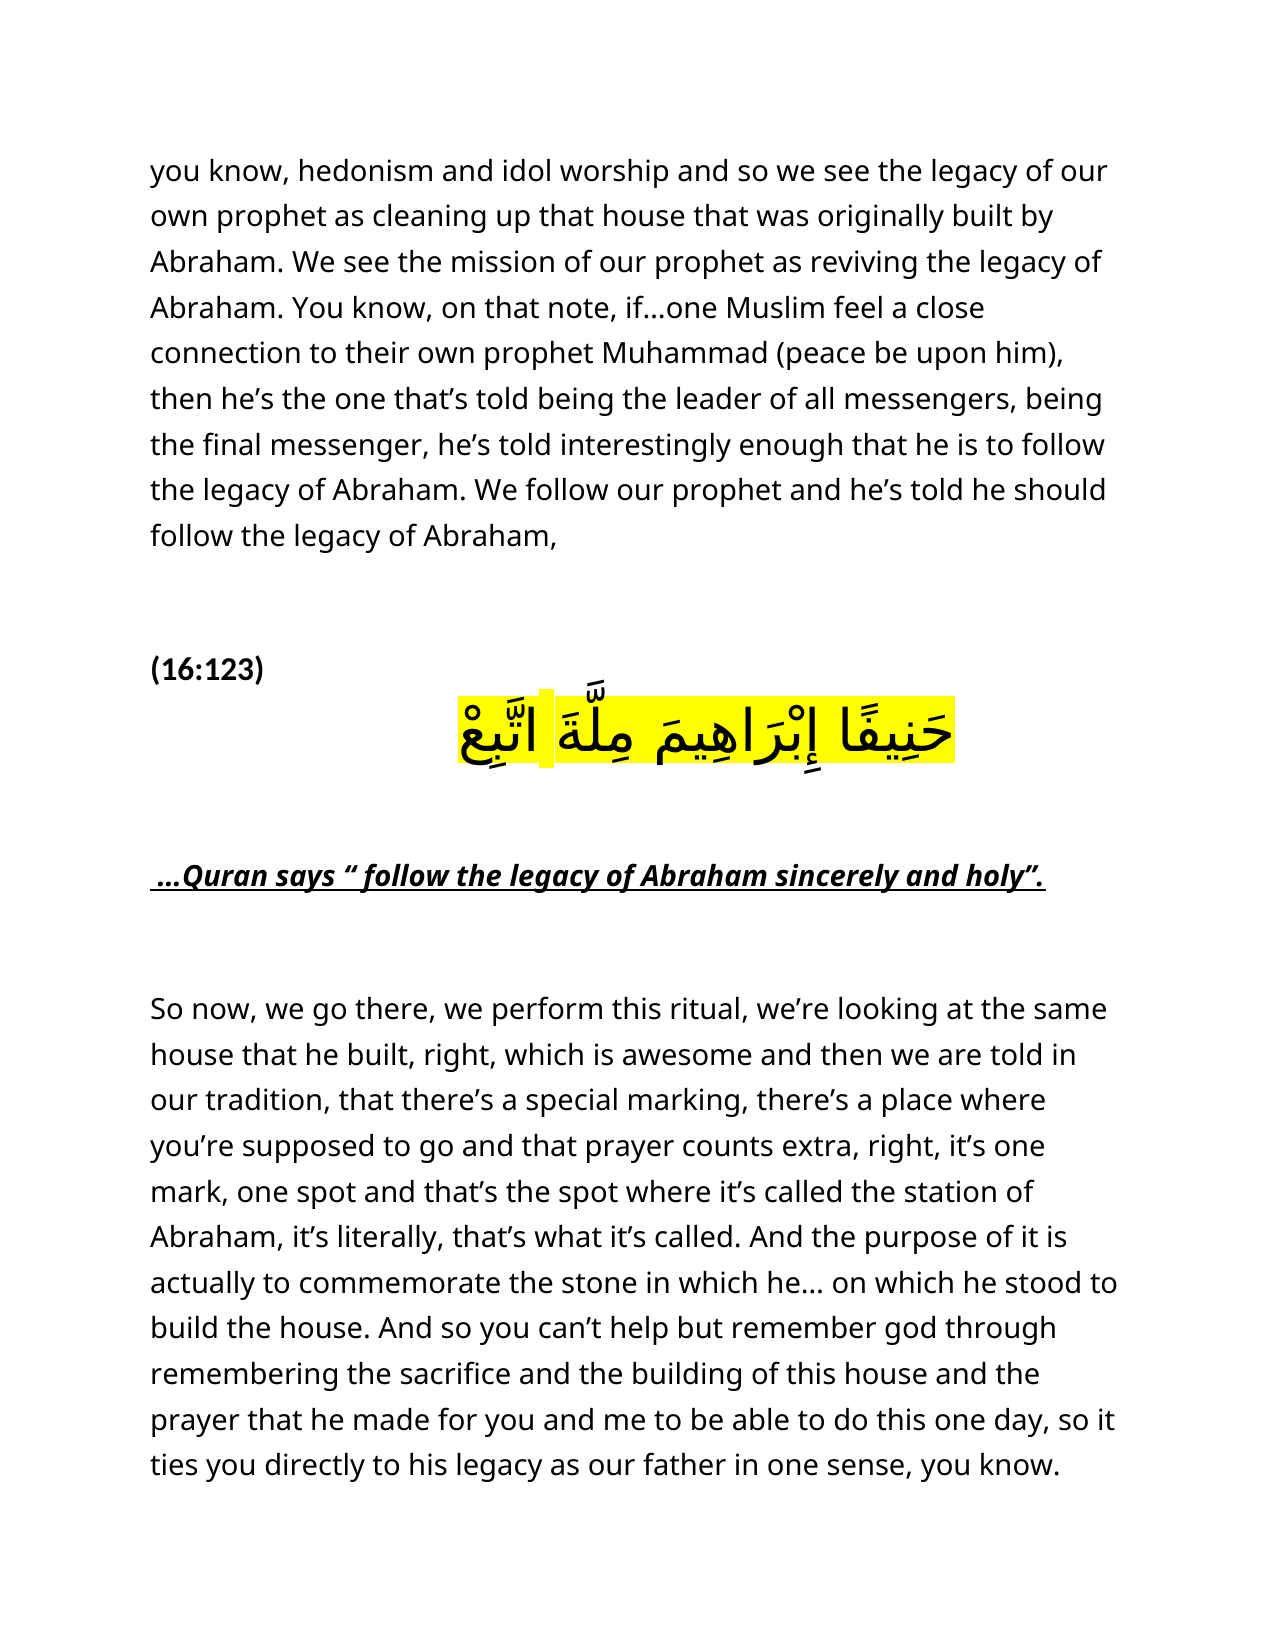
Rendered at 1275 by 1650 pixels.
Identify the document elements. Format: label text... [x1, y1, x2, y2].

text …Quran says “ follow the legacy of Abraham sincerely and holy”. [150, 855, 1125, 895]
text حَنِيفًا إِبْرَاهِيمَ مِلَّةَ اتَّبِعْ [554, 689, 1125, 768]
text حَنِيفًا إِبْرَاهِيمَ مِلَّةَ اتَّبِعْ [150, 689, 539, 768]
text So now, we go there, we perform this ritual, we’re looking at the same house that he built, right, which is awesome and then we are told in our tradition, that there’s a special marking, there’s a place where you’re supposed to go and that prayer counts extra, right, it’s one mark, one spot and that’s the spot where it’s called the station of Abraham, it’s literally, that’s what it’s called. And the purpose of it is actually to commemorate the stone in which he… on which he stood to build the house. And so you can’t help but remember god through remembering the sacrifice and the building of this house and the prayer that he made for you and me to be able to do this one day, so it ties you directly to his legacy as our father in one sense, you know. [150, 988, 1125, 1484]
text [150, 150, 1125, 555]
text (16:123) [150, 648, 1125, 689]
